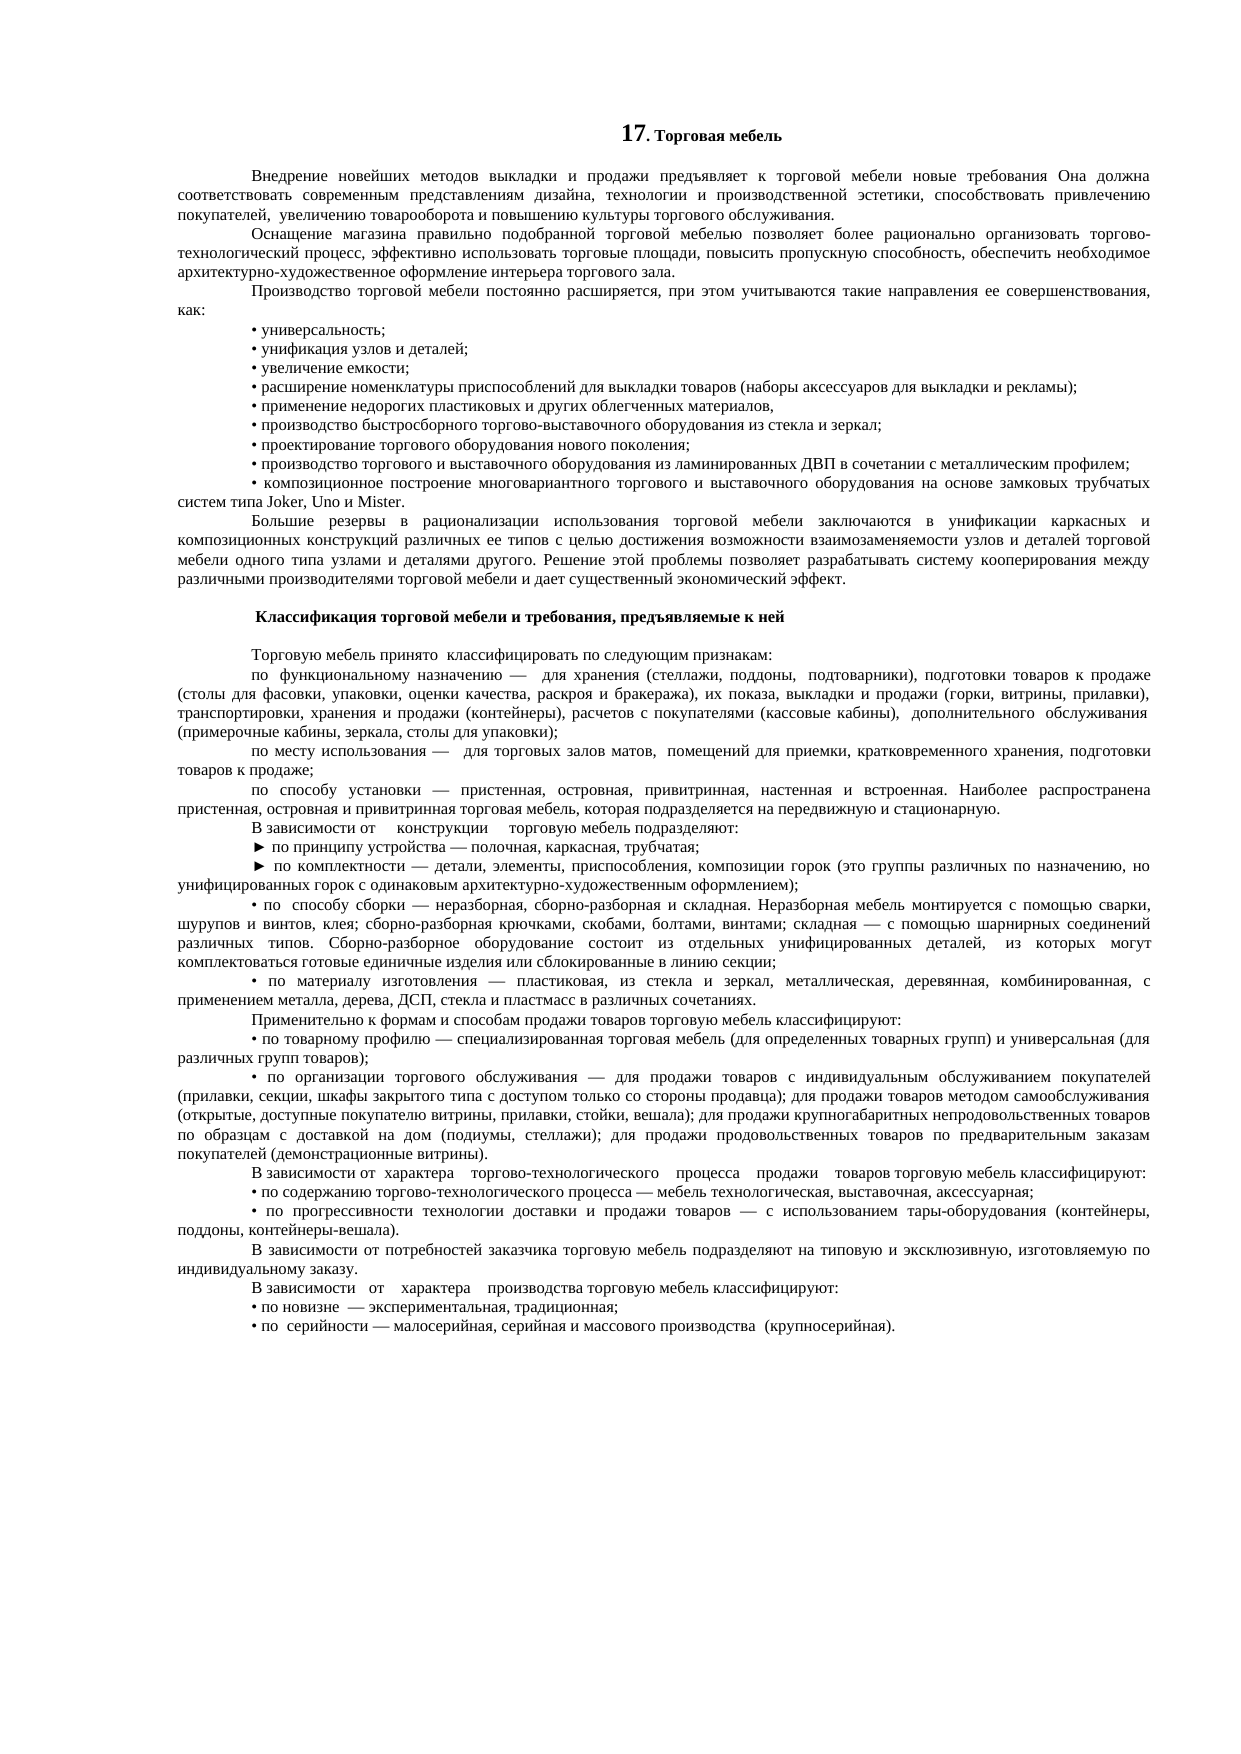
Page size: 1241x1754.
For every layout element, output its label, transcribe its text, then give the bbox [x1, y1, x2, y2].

text 17. Торговая мебель [177, 118, 1152, 147]
text Оснащение магазина правильно подобранной торговой мебелью позволяет более рационально организовать торгово-технологический процесс, эффективно использовать торговые площади, повысить пропускную способность, обеспечить необходимое архитектурно-художественное оформление интерьера торгового зала. [177, 223, 1152, 281]
text • по материалу изготовления — пластиковая, из стекла и зеркал, металлическая, деревянная, комбинированная, с применением металла, дерева, ДСП, стекла и пластмасс в различных сочетаниях. [177, 971, 1152, 1009]
text • применение недорогих пластиковых и других облегченных материалов, [177, 396, 1152, 415]
text по месту использования — для торговых залов матов, помещений для приемки, кратковременного хранения, подготовки товаров к продаже; [177, 741, 1152, 779]
text В зависимости от характера производства торговую мебель классифицируют: [177, 1278, 1152, 1297]
text Большие резервы в рационализации использования торговой мебели заключаются в унификации каркасных и композиционных конструкций различных ее типов с целью достижения возможности взаимозаменяемости узлов и деталей торговой мебели одного типа узлами и деталями другого. Решение этой проблемы позволяет разрабатывать систему кооперирования между различными производителями торговой мебели и дает существенный экономический эффект. [177, 511, 1152, 588]
text ► по комплектности — детали, элементы, приспособления, композиции горок (это группы различных по назначению, но унифицированных горок с одинаковым архитектурно-художественным оформлением); [177, 856, 1152, 894]
text • универсальность; [177, 319, 1152, 338]
text • по прогрессивности технологии доставки и продажи товаров — с использованием тары-оборудования (контейнеры, поддоны, контейнеры-вешала). [177, 1201, 1152, 1239]
text Производство торговой мебели постоянно расширяется, при этом учитываются такие направления ее совершенствования, как: [177, 281, 1152, 319]
text по способу установки — пристенная, островная, привитринная, настенная и встроенная. Наиболее распространена пристенная, островная и привитринная торговая мебель, которая подразделяется на передвижную и стационарную. [177, 779, 1152, 818]
text В зависимости от конструкции торговую мебель подразделяют: [177, 818, 1152, 837]
text • производство торгового и выставочного оборудования из ламинированных ДВП в сочетании с металлическим профилем; [177, 453, 1152, 473]
text • по товарному профилю — специализированная торговая мебель (для определенных товарных групп) и универсальная (для различных групп товаров); [177, 1028, 1152, 1067]
text • композиционное построение многовариантного торгового и выставочного оборудования на основе замковых трубчатых систем типа Joker, Uno и Mister. [177, 473, 1152, 511]
text В зависимости от характера торгово-технологического процесса продажи товаров торговую мебель классифицируют: [177, 1163, 1152, 1182]
text Внедрение новейших методов выкладки и продажи предъявляет к торговой мебели новые требования Она должна соответствовать современным представлениям дизайна, технологии и производственной эстетики, способствовать привлечению покупателей, увеличению товарооборота и повышению культуры торгового обслуживания. [177, 166, 1152, 223]
text • по содержанию торгово-технологического процесса — мебель технологическая, выставочная, аксессуарная; [177, 1182, 1152, 1201]
text по функциональному назначению — для хранения (стеллажи, поддоны, подтоварники), подготовки товаров к продаже (столы для фасовки, упаковки, оценки качества, раскроя и бракеража), их показа, выкладки и продажи (горки, витрины, прилавки), транспортировки, хранения и продажи (контейнеры), расчетов с покупателями (кассовые кабины), дополнительного обслуживания (примерочные кабины, зеркала, столы для упаковки); [177, 664, 1152, 741]
text • по организации торгового обслуживания — для продажи товаров с индивидуальным обслуживанием покупателей (прилавки, секции, шкафы закрытого типа с доступом только со стороны продавца); для продажи товаров методом самообслуживания (открытые, доступные покупателю витрины, прилавки, стойки, вешала); для продажи крупногабаритных непродовольственных товаров по образцам с доставкой на дом (подиумы, стеллажи); для продажи продовольственных товаров по предварительным заказам покупателей (демонстрационные витрины). [177, 1067, 1152, 1163]
text ► по принципу устройства — полочная, каркасная, трубчатая; [177, 837, 1152, 856]
text Применительно к формам и способам продажи товаров торговую мебель классифицируют: [177, 1009, 1152, 1028]
text • проектирование торгового оборудования нового поколения; [177, 434, 1152, 453]
text Торговую мебель принято классифицировать по следующим признакам: [177, 645, 1152, 664]
text • производство быстросборного торгово-выставочного оборудования из стекла и зеркал; [177, 415, 1152, 434]
text Классификация торговой мебели и требования, предъявляемые к ней [177, 607, 1152, 626]
text • по серийности — малосерийная, серийная и массового производства (крупносерийная). [177, 1316, 1152, 1335]
text • по новизне — экспериментальная, традиционная; [177, 1297, 1152, 1316]
text • по способу сборки — неразборная, сборно-разборная и складная. Неразборная мебель монтируется с помощью сварки, шурупов и винтов, клея; сборно-разборная крючками, скобами, болтами, винтами; складная — с помощью шарнирных соединений различных типов. Сборно-разборное оборудование состоит из отдельных унифицированных деталей, из которых могут комплектоваться готовые единичные изделия или сблокированные в линию секции; [177, 894, 1152, 971]
text • унификация узлов и деталей; [177, 338, 1152, 358]
text • увеличение емкости; [177, 358, 1152, 377]
text В зависимости от потребностей заказчика торговую мебель подразделяют на типовую и эксклюзивную, изготовляемую по индивидуальному заказу. [177, 1239, 1152, 1278]
text • расширение номенклатуры приспособлений для выкладки товаров (наборы аксессуаров для выкладки и рекламы); [177, 377, 1152, 396]
